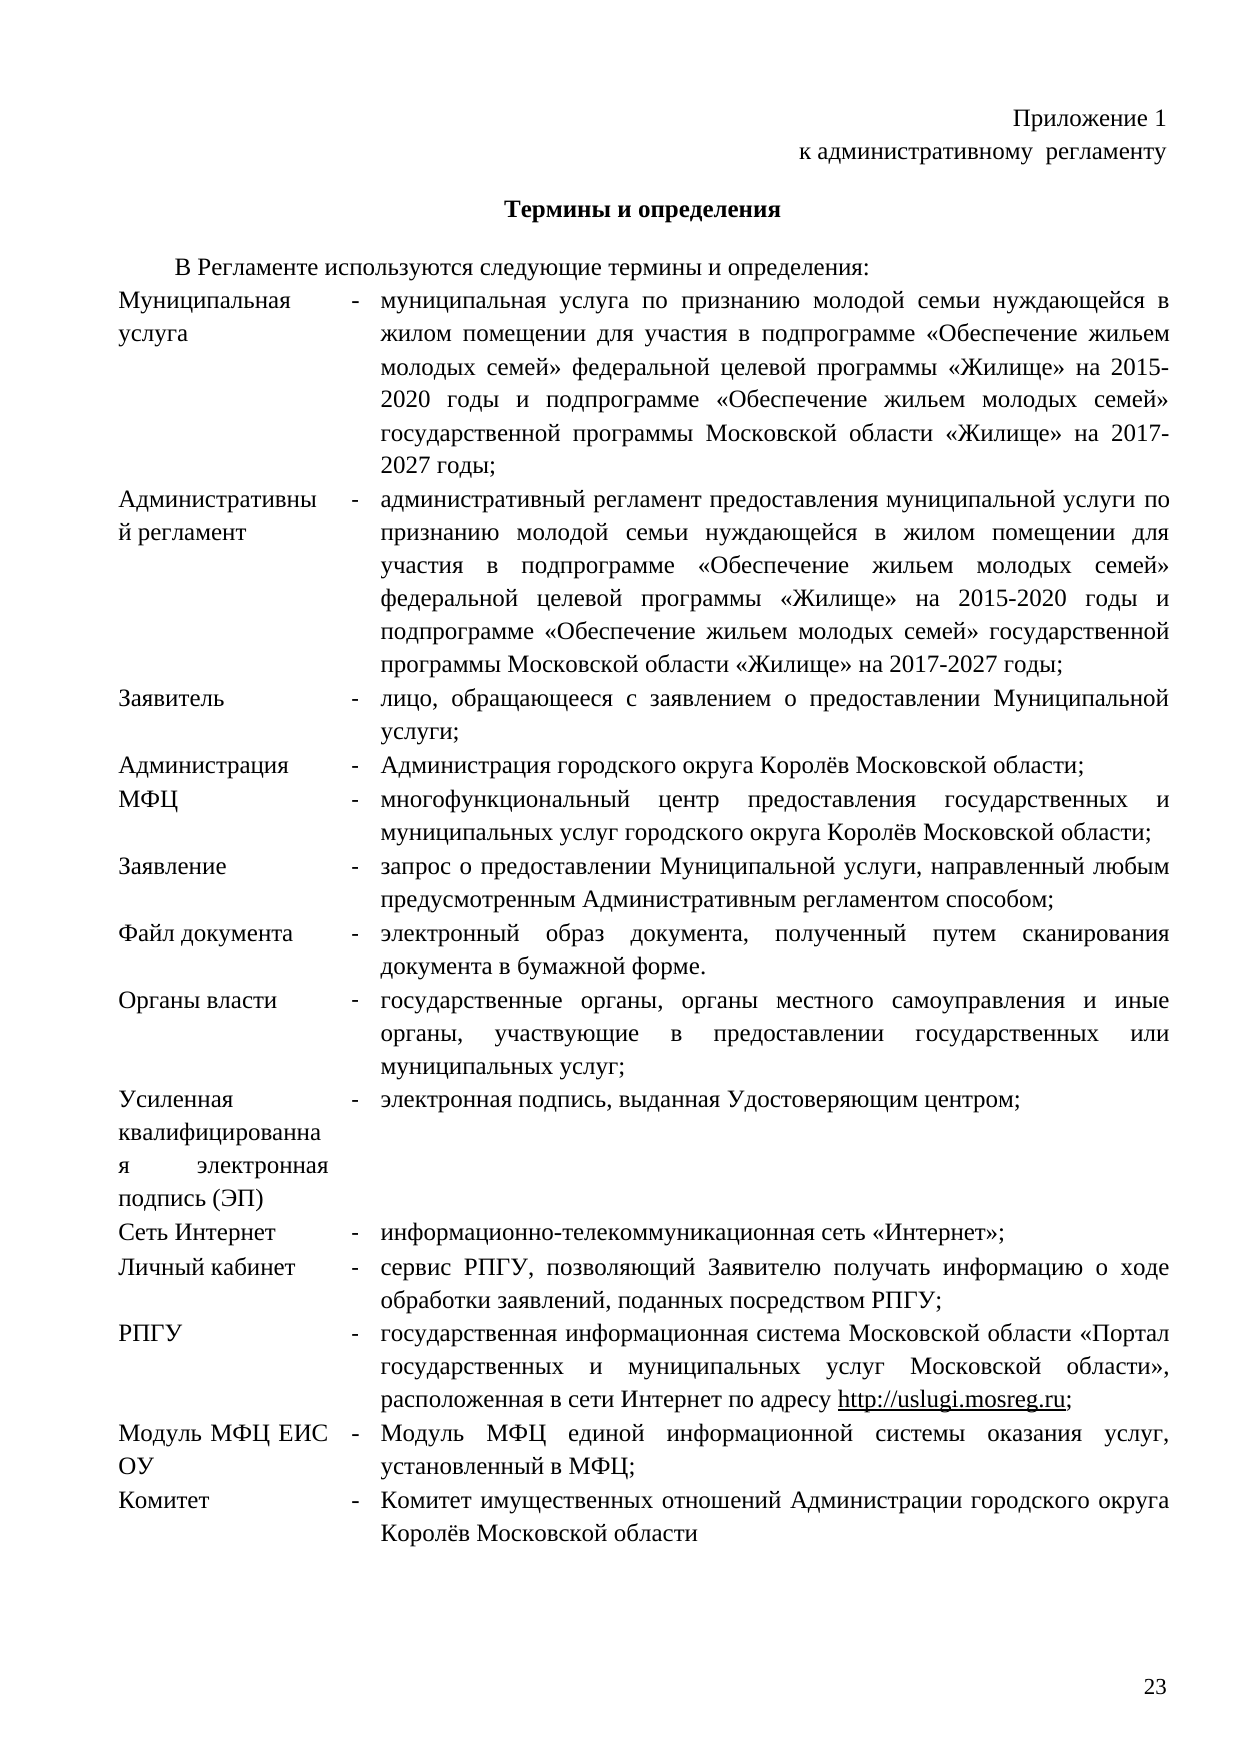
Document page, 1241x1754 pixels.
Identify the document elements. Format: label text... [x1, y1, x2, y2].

table_cell сервис РПГУ, позволяющий Заявителю получать информацию о ходе обработки заявлений, поданных посредством РПГУ; [369, 1252, 1181, 1318]
table_cell - [340, 1418, 369, 1485]
table_cell Администрация городского округа Королёв Московской области; [369, 750, 1181, 784]
table_cell РПГУ [107, 1319, 340, 1418]
table_cell - [340, 750, 369, 784]
table_header Муниципальная услуга [107, 286, 340, 484]
table_cell - [340, 1217, 369, 1252]
table_cell Файл документа [107, 918, 340, 985]
table_cell Комитет имущественных отношений Администрации городского округа Королёв Московской области [369, 1485, 1181, 1552]
table_cell - [340, 1485, 369, 1552]
table_cell Усиленная квалифицированная электронная подпись (ЭП) [107, 1085, 340, 1217]
table_cell Заявитель [107, 683, 340, 750]
table_cell многофункциональный центр предоставления государственных и муниципальных услуг городского округа Королёв Московской области; [369, 784, 1181, 851]
table_cell - [340, 683, 369, 750]
text Термины и определения [118, 194, 1167, 223]
text В Регламенте используются следующие термины и определения: [118, 252, 1167, 281]
table_cell Личный кабинет [107, 1252, 340, 1318]
table_cell Заявление [107, 851, 340, 918]
table_cell Администрация [107, 750, 340, 784]
text к административному регламенту [118, 136, 1167, 165]
text Приложение 1 [118, 103, 1167, 132]
table_cell Органы власти [107, 985, 340, 1084]
table_cell Модуль МФЦ ЕИС ОУ [107, 1418, 340, 1485]
table_cell - [340, 918, 369, 985]
table_cell Сеть Интернет [107, 1217, 340, 1252]
table_cell - [340, 1319, 369, 1418]
table_cell Комитет [107, 1485, 340, 1552]
table_cell электронный образ документа, полученный путем сканирования документа в бумажной форме. [369, 918, 1181, 985]
table_cell - [340, 851, 369, 918]
table_cell административный регламент предоставления муниципальной услуги по признанию молодой семьи нуждающейся в жилом помещении для участия в подпрограмме «Обеспечение жильем молодых семей» федеральной целевой программы «Жилище» на 2015-2020 годы и подпрограмме «Обеспечение жильем молодых семей» государственной программы Московской области «Жилище» на 2017-2027 годы; [369, 484, 1181, 683]
table_cell электронная подпись, выданная Удостоверяющим центром; [369, 1085, 1181, 1217]
table_cell Модуль МФЦ единой информационной системы оказания услуг, установленный в МФЦ; [369, 1418, 1181, 1485]
table_cell информационно-телекоммуникационная сеть «Интернет»; [369, 1217, 1181, 1252]
table_header муниципальная услуга по признанию молодой семьи нуждающейся в жилом помещении для участия в подпрограмме «Обеспечение жильем молодых семей» федеральной целевой программы «Жилище» на 2015-2020 годы и подпрограмме «Обеспечение жильем молодых семей» государственной программы Московской области «Жилище» на 2017-2027 годы; [369, 286, 1181, 484]
table_cell - [340, 1252, 369, 1318]
table_cell - [340, 784, 369, 851]
table_cell Административный регламент [107, 484, 340, 683]
table_cell МФЦ [107, 784, 340, 851]
table_cell - [340, 985, 369, 1084]
table_cell - [340, 1085, 369, 1217]
table_cell государственная информационная система Московской области «Портал государственных и муниципальных услуг Московской области», расположенная в сети Интернет по адресу http://uslugi.mosreg.ru; [369, 1319, 1181, 1418]
table_cell запрос о предоставлении Муниципальной услуги, направленный любым предусмотренным Административным регламентом способом; [369, 851, 1181, 918]
table_header - [340, 286, 369, 484]
table_cell - [340, 484, 369, 683]
table_cell государственные органы, органы местного самоуправления и иные органы, участвующие в предоставлении государственных или муниципальных услуг; [369, 985, 1181, 1084]
table_cell лицо, обращающееся с заявлением о предоставлении Муниципальной услуги; [369, 683, 1181, 750]
